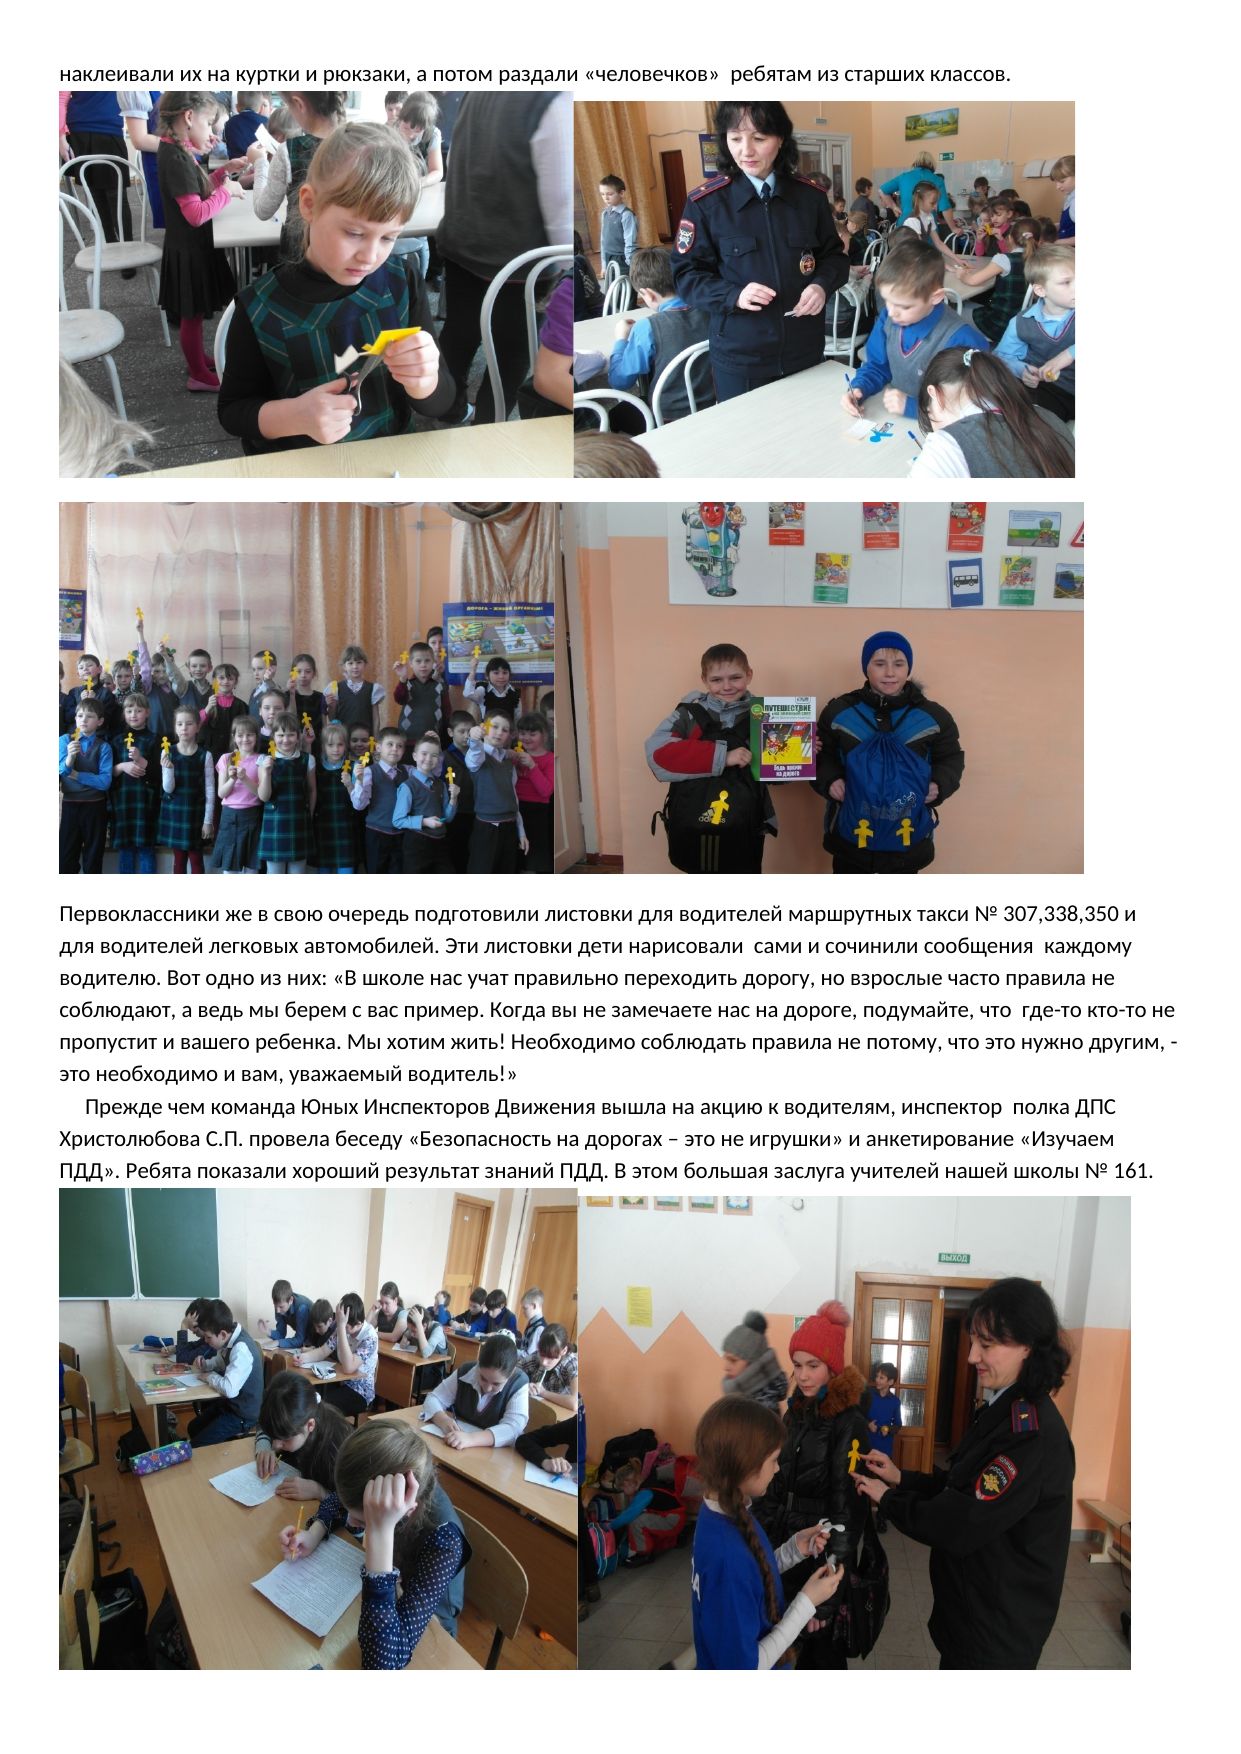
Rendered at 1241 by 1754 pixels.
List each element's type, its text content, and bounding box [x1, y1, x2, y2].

picture [59, 91, 1076, 478]
picture [59, 502, 1084, 874]
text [59, 59, 1181, 477]
picture [59, 1188, 1131, 1670]
text Первоклассники же в свою очередь подготовили листовки для водителей маршрутных такси № 307,338,350 и для водителей легковых автомобилей. Эти листовки дети нарисовали сами и сочинили сообщения каждому водителю. Вот одно из них: «В школе нас учат правильно переходить дорогу, но взрослые часто правила не соблюдают, а ведь мы берем с вас пример. Когда вы не замечаете нас на дороге, подумайте, что где-то кто-то не пропустит и вашего ребенка. Мы хотим жить! Необходимо соблюдать правила не потому, что это нужно другим, - это необходимо и вам, уважаемый водитель!» [59, 899, 1181, 1088]
